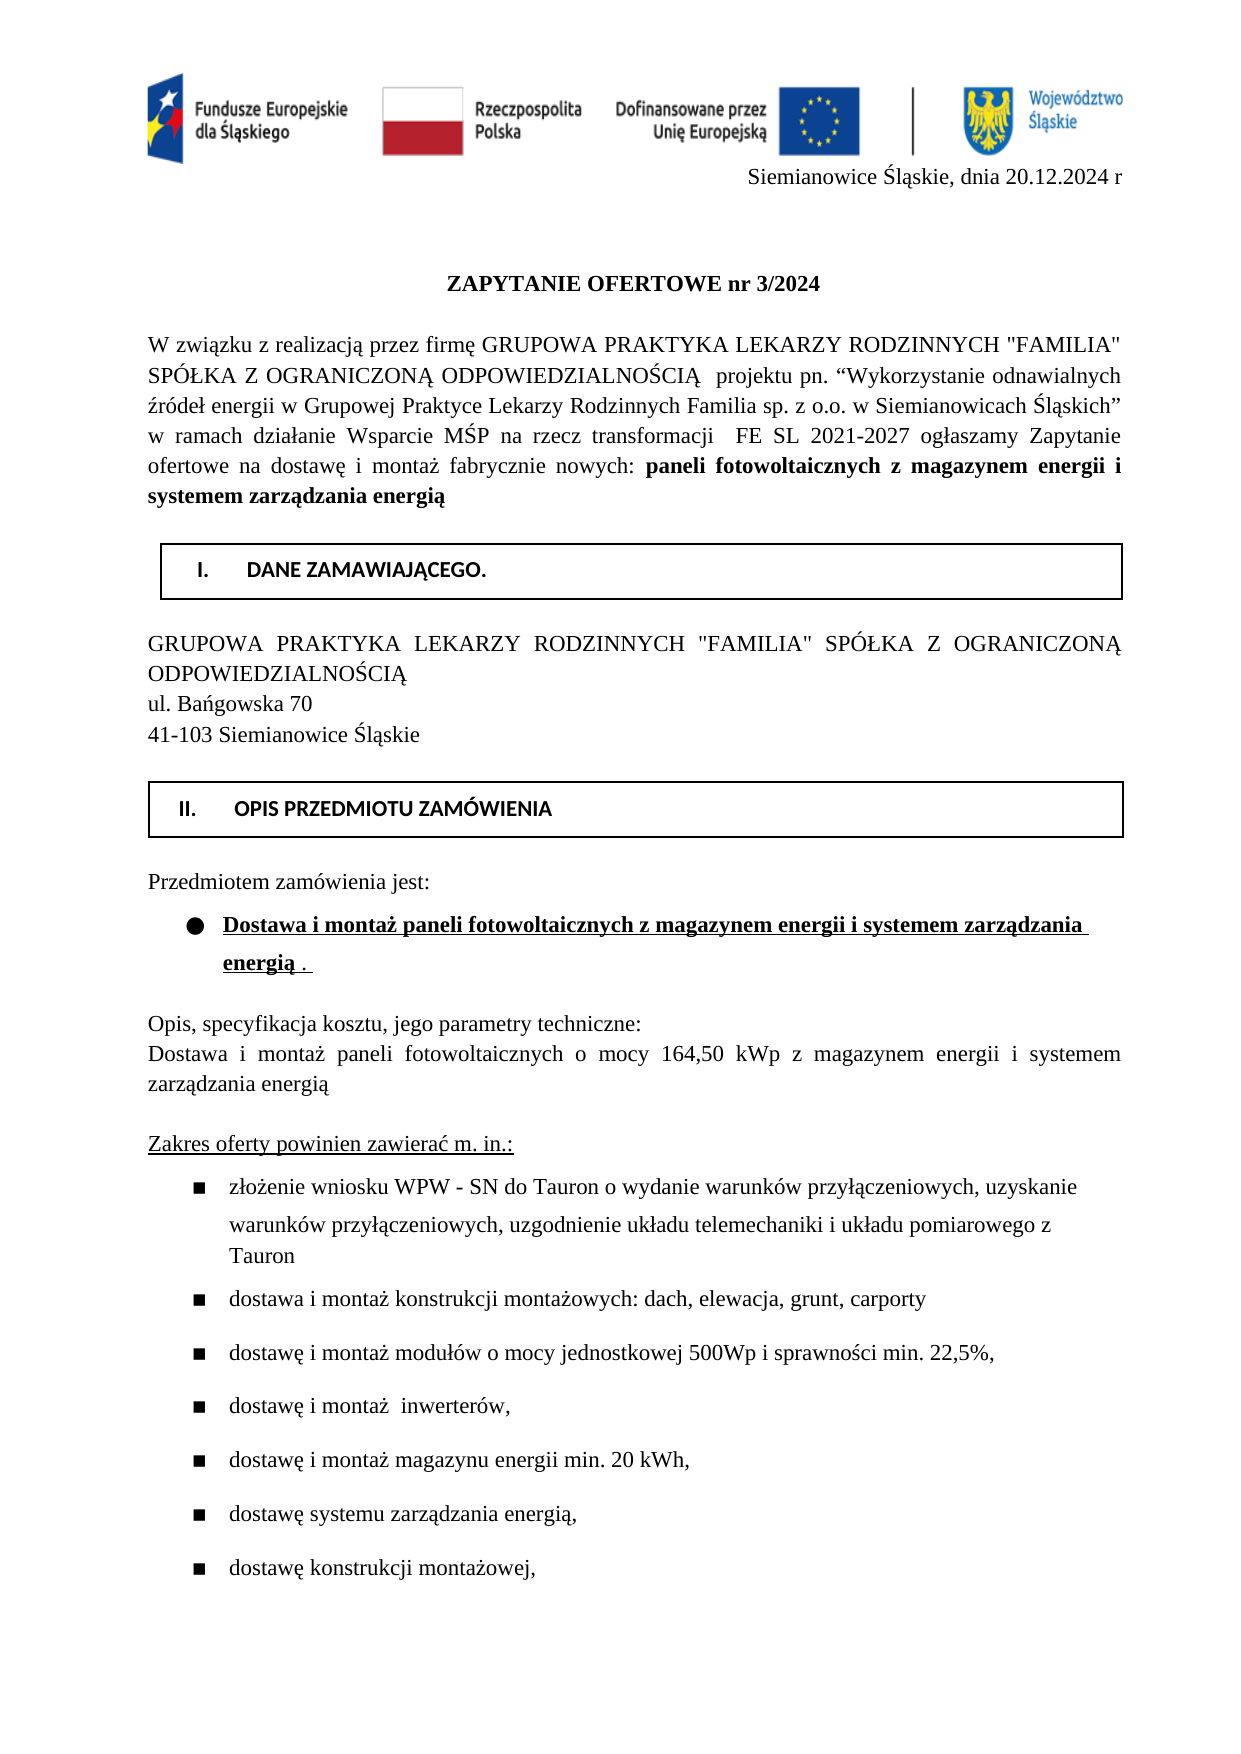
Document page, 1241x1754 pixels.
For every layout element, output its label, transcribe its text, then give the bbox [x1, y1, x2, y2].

table_header OPIS PRZEDMIOTU ZAMÓWIENIA [150, 783, 1122, 836]
list złożenie wniosku WPW - SN do Tauron o wydanie warunków przyłączeniowych, uzyskanie warunków przyłączeniowych, uzgodnienie układu telemechaniki i układu pomiarowego z Tauron [191, 1161, 1122, 1268]
text Przedmiotem zamówienia jest: [148, 868, 1122, 894]
table_header DANE ZAMAWIAJĄCEGO. [162, 545, 1121, 598]
text Zakres oferty powinien zawierać m. in.: [148, 1131, 1122, 1157]
list dostawę i montaż magazynu energii min. 20 kWh, [191, 1434, 1122, 1481]
list dostawa i montaż konstrukcji montażowych: dach, elewacja, grunt, carporty [191, 1272, 1122, 1319]
text Dostawa i montaż paneli fotowoltaicznych o mocy 164,50 kWp z magazynem energii i systemem zarządzania energią [148, 1040, 1122, 1096]
list dostawę i montaż modułów o mocy jednostkowej 500Wp i sprawności min. 22,5%, [191, 1326, 1122, 1373]
list dostawę systemu zarządzania energią, [191, 1488, 1122, 1535]
text Siemianowice Śląskie, dnia 20.12.2024 r [148, 164, 1122, 189]
list Dostawa i montaż paneli fotowoltaicznych z magazynem energii i systemem zarządzania energią . [185, 898, 1122, 976]
text W związku z realizacją przez firmę GRUPOWA PRAKTYKA LEKARZY RODZINNYCH "FAMILIA" SPÓŁKA Z OGRANICZONĄ ODPOWIEDZIALNOŚCIĄ projektu pn. “Wykorzystanie odnawialnych źródeł energii w Grupowej Praktyce Lekarzy Rodzinnych Familia sp. z o.o. w Siemianowicach Śląskich” w ramach działanie Wsparcie MŚP na rzecz transformacji FE SL 2021-2027 ogłaszamy Zapytanie ofertowe na dostawę i montaż fabrycznie nowych: paneli fotowoltaicznych z magazynem energii i systemem zarządzania energią [148, 331, 1122, 509]
list dostawę konstrukcji montażowej, [191, 1542, 1122, 1589]
text GRUPOWA PRAKTYKA LEKARZY RODZINNYCH "FAMILIA" SPÓŁKA Z OGRANICZONĄ ODPOWIEDZIALNOŚCIĄ [148, 630, 1122, 687]
text Opis, specyfikacja kosztu, jego parametry techniczne: [148, 1010, 1122, 1036]
list dostawę i montaż inwerterów, [191, 1380, 1122, 1427]
text ZAPYTANIE OFERTOWE nr 3/2024 [399, 271, 868, 297]
picture [147, 73, 1123, 164]
text 41-103 Siemianowice Śląskie [148, 721, 1122, 747]
text ul. Bańgowska 70 [148, 691, 1122, 717]
